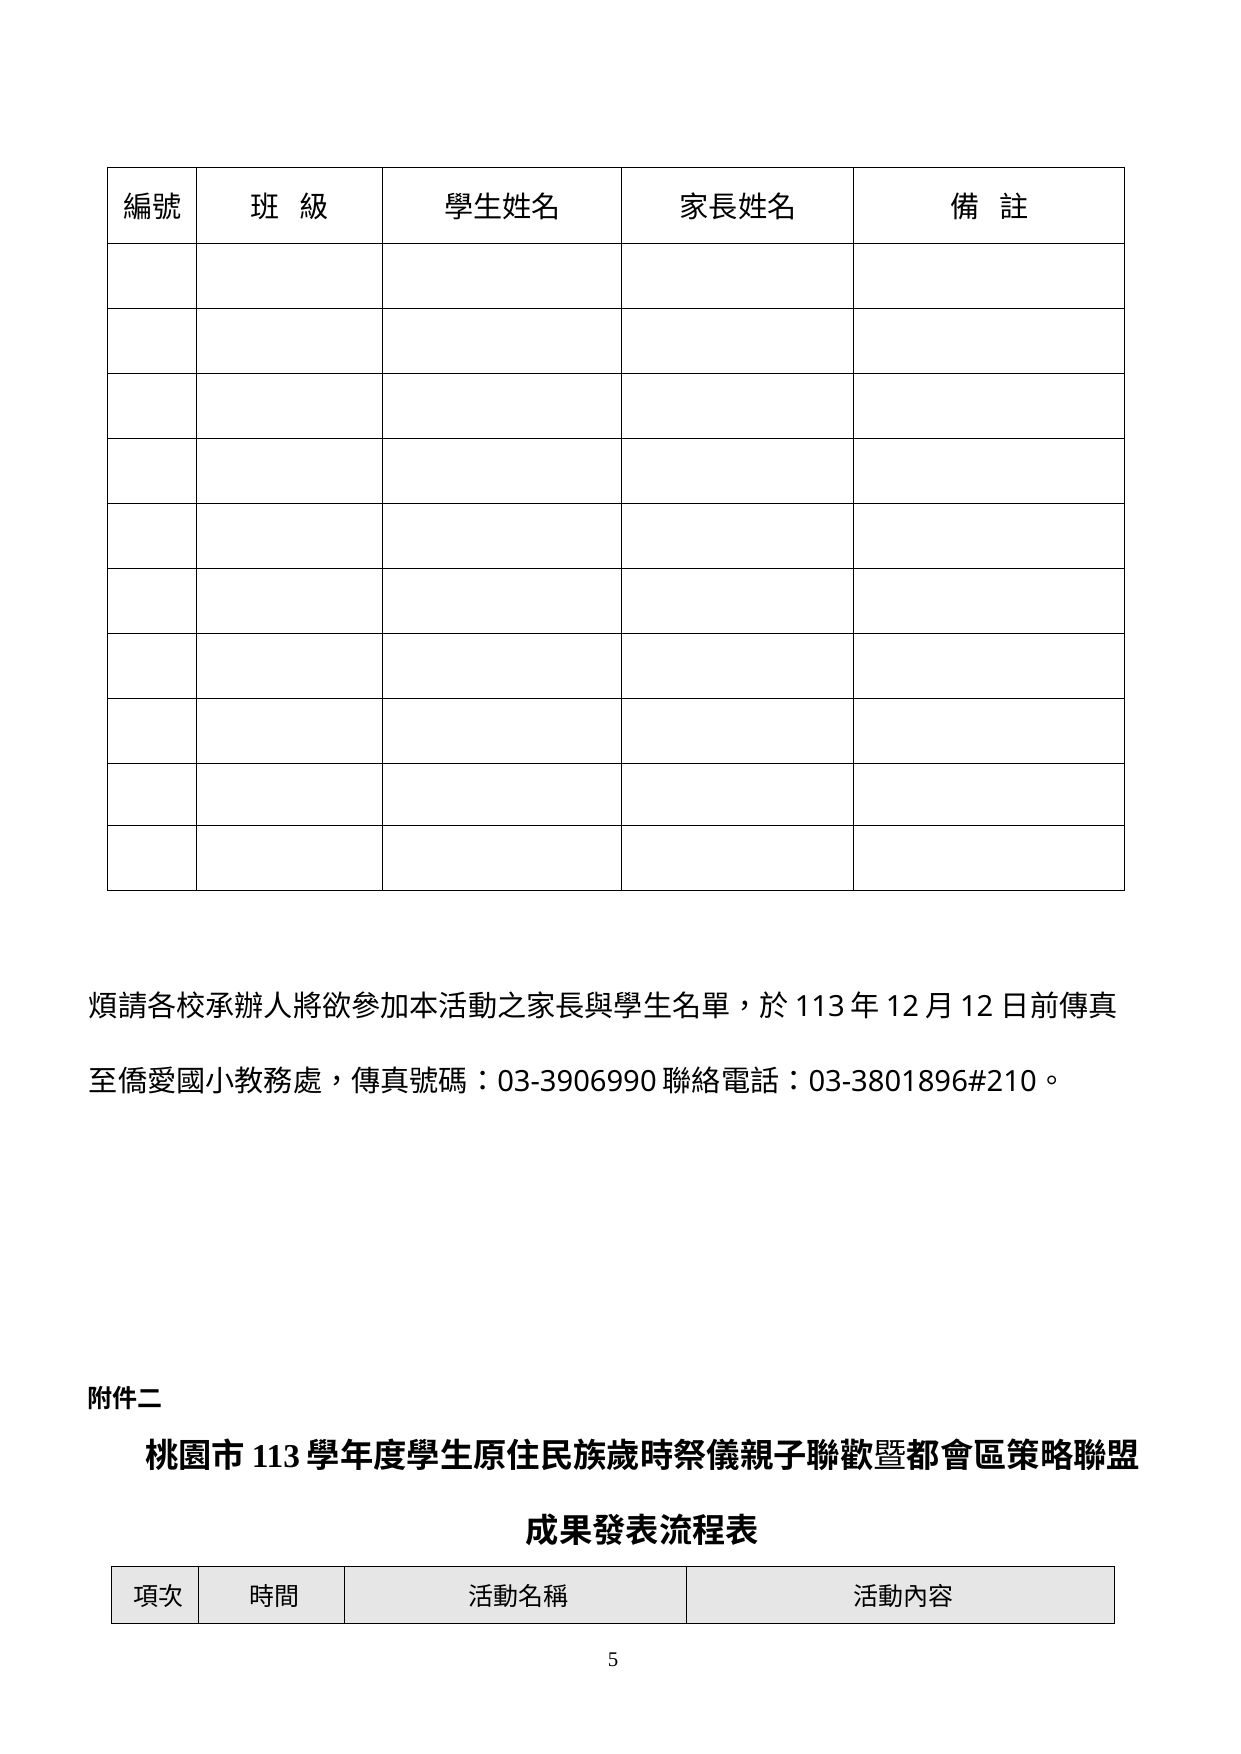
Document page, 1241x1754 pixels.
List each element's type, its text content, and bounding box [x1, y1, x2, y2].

table_cell [108, 504, 196, 568]
table_cell [622, 374, 853, 438]
table_header 班 級 [197, 168, 382, 243]
table_cell [622, 764, 853, 825]
table_cell [854, 309, 1124, 373]
table_cell [108, 764, 196, 825]
table_cell [197, 504, 382, 568]
table_cell [108, 699, 196, 763]
table_header 活動內容 [687, 1567, 1114, 1623]
text 成果發表流程表 [30, 1491, 1240, 1566]
table_header 編號 [108, 168, 196, 243]
table_cell [622, 309, 853, 373]
table_cell [854, 699, 1124, 763]
table_cell [383, 764, 621, 825]
table_cell [197, 764, 382, 825]
table_cell [108, 374, 196, 438]
table_cell [383, 439, 621, 503]
table_cell [197, 634, 382, 698]
table_cell [197, 244, 382, 308]
text 煩請各校承辦人將欲參加本活動之家長與學生名單，於113年12月12 日前傳真至僑愛國小教務處，傳真號碼：03-3906990聯絡電話：03-3801896#210。 [89, 966, 1137, 1116]
table_header 項次 [112, 1567, 198, 1623]
table_cell [108, 569, 196, 633]
table_header 學生姓名 [383, 168, 621, 243]
table_cell [108, 826, 196, 890]
table_cell [383, 374, 621, 438]
table_cell [197, 569, 382, 633]
table_cell [197, 309, 382, 373]
table_cell [854, 826, 1124, 890]
table_cell [108, 309, 196, 373]
table_cell [854, 569, 1124, 633]
text 桃園市113學年度學生原住民族歲時祭儀親子聯歡暨都會區策略聯盟 [30, 1416, 1240, 1491]
table_header 時間 [199, 1567, 344, 1623]
table_cell [197, 826, 382, 890]
table_cell [108, 439, 196, 503]
table_cell [854, 504, 1124, 568]
table_cell [622, 504, 853, 568]
table_cell [383, 569, 621, 633]
text 附件二 [79, 1378, 1240, 1416]
table_cell [108, 634, 196, 698]
table_cell [108, 244, 196, 308]
table_cell [622, 439, 853, 503]
table_header 活動名稱 [345, 1567, 686, 1623]
table_cell [622, 826, 853, 890]
table_cell [622, 699, 853, 763]
table_cell [197, 439, 382, 503]
table_cell [854, 244, 1124, 308]
table_cell [383, 699, 621, 763]
table_cell [854, 374, 1124, 438]
table_cell [197, 699, 382, 763]
table_cell [197, 374, 382, 438]
table_cell [383, 309, 621, 373]
table_cell [854, 634, 1124, 698]
table_cell [383, 244, 621, 308]
table_cell [622, 569, 853, 633]
table_header 家長姓名 [622, 168, 853, 243]
table_header 備 註 [854, 168, 1124, 243]
table_cell [383, 826, 621, 890]
table_cell [622, 244, 853, 308]
table_cell [854, 764, 1124, 825]
table_cell [383, 504, 621, 568]
table_cell [622, 634, 853, 698]
table_cell [854, 439, 1124, 503]
table_cell [383, 634, 621, 698]
